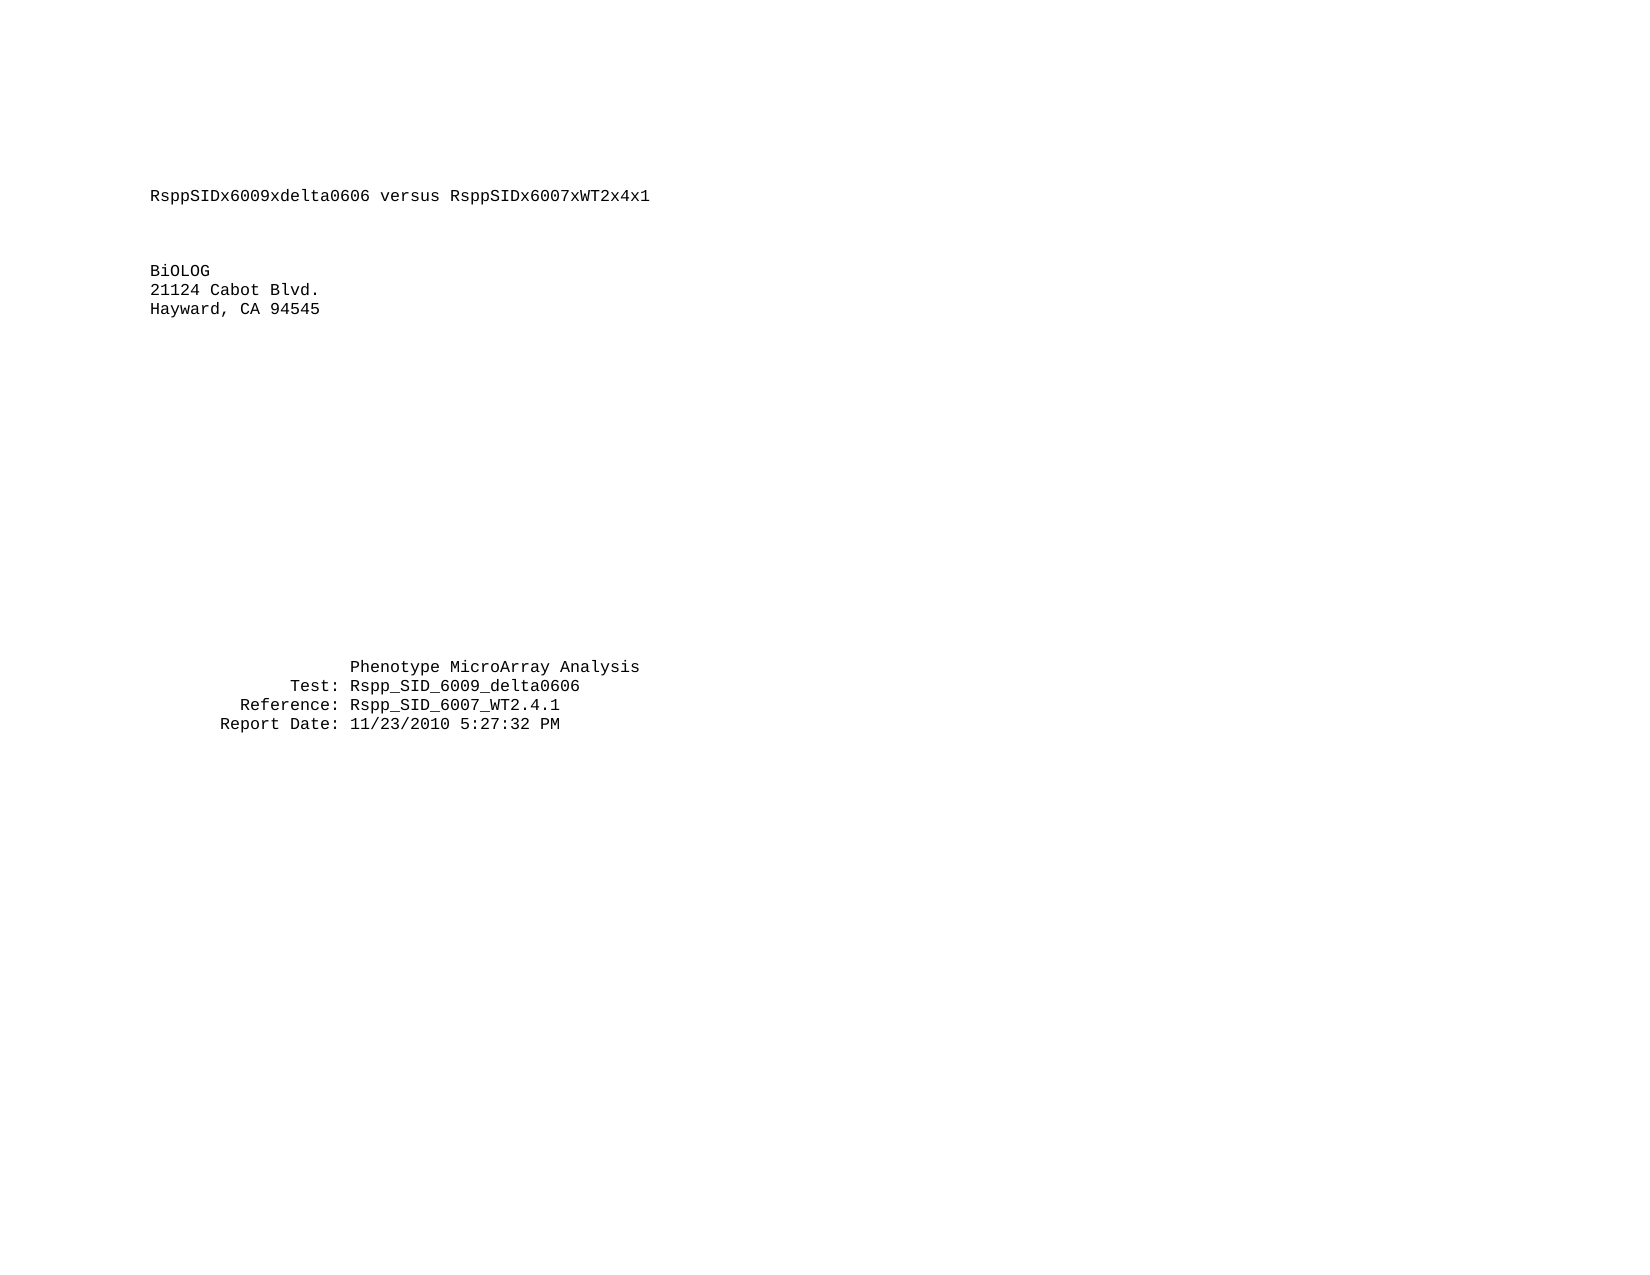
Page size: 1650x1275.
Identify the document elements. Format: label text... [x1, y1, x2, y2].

text Phenotype MicroArray Analysis [150, 659, 1500, 678]
text Reference: Rspp_SID_6007_WT2.4.1 [150, 697, 1500, 715]
text 21124 Cabot Blvd. [150, 282, 1500, 301]
text BiOLOG [150, 263, 1500, 282]
text Report Date: 11/23/2010 5:27:32 PM [150, 715, 1500, 734]
text RsppSIDx6009xdelta0606 versus RsppSIDx6007xWT2x4x1 [150, 187, 1500, 206]
text Test: Rspp_SID_6009_delta0606 [150, 678, 1500, 697]
text Hayward, CA 94545 [150, 301, 1500, 319]
